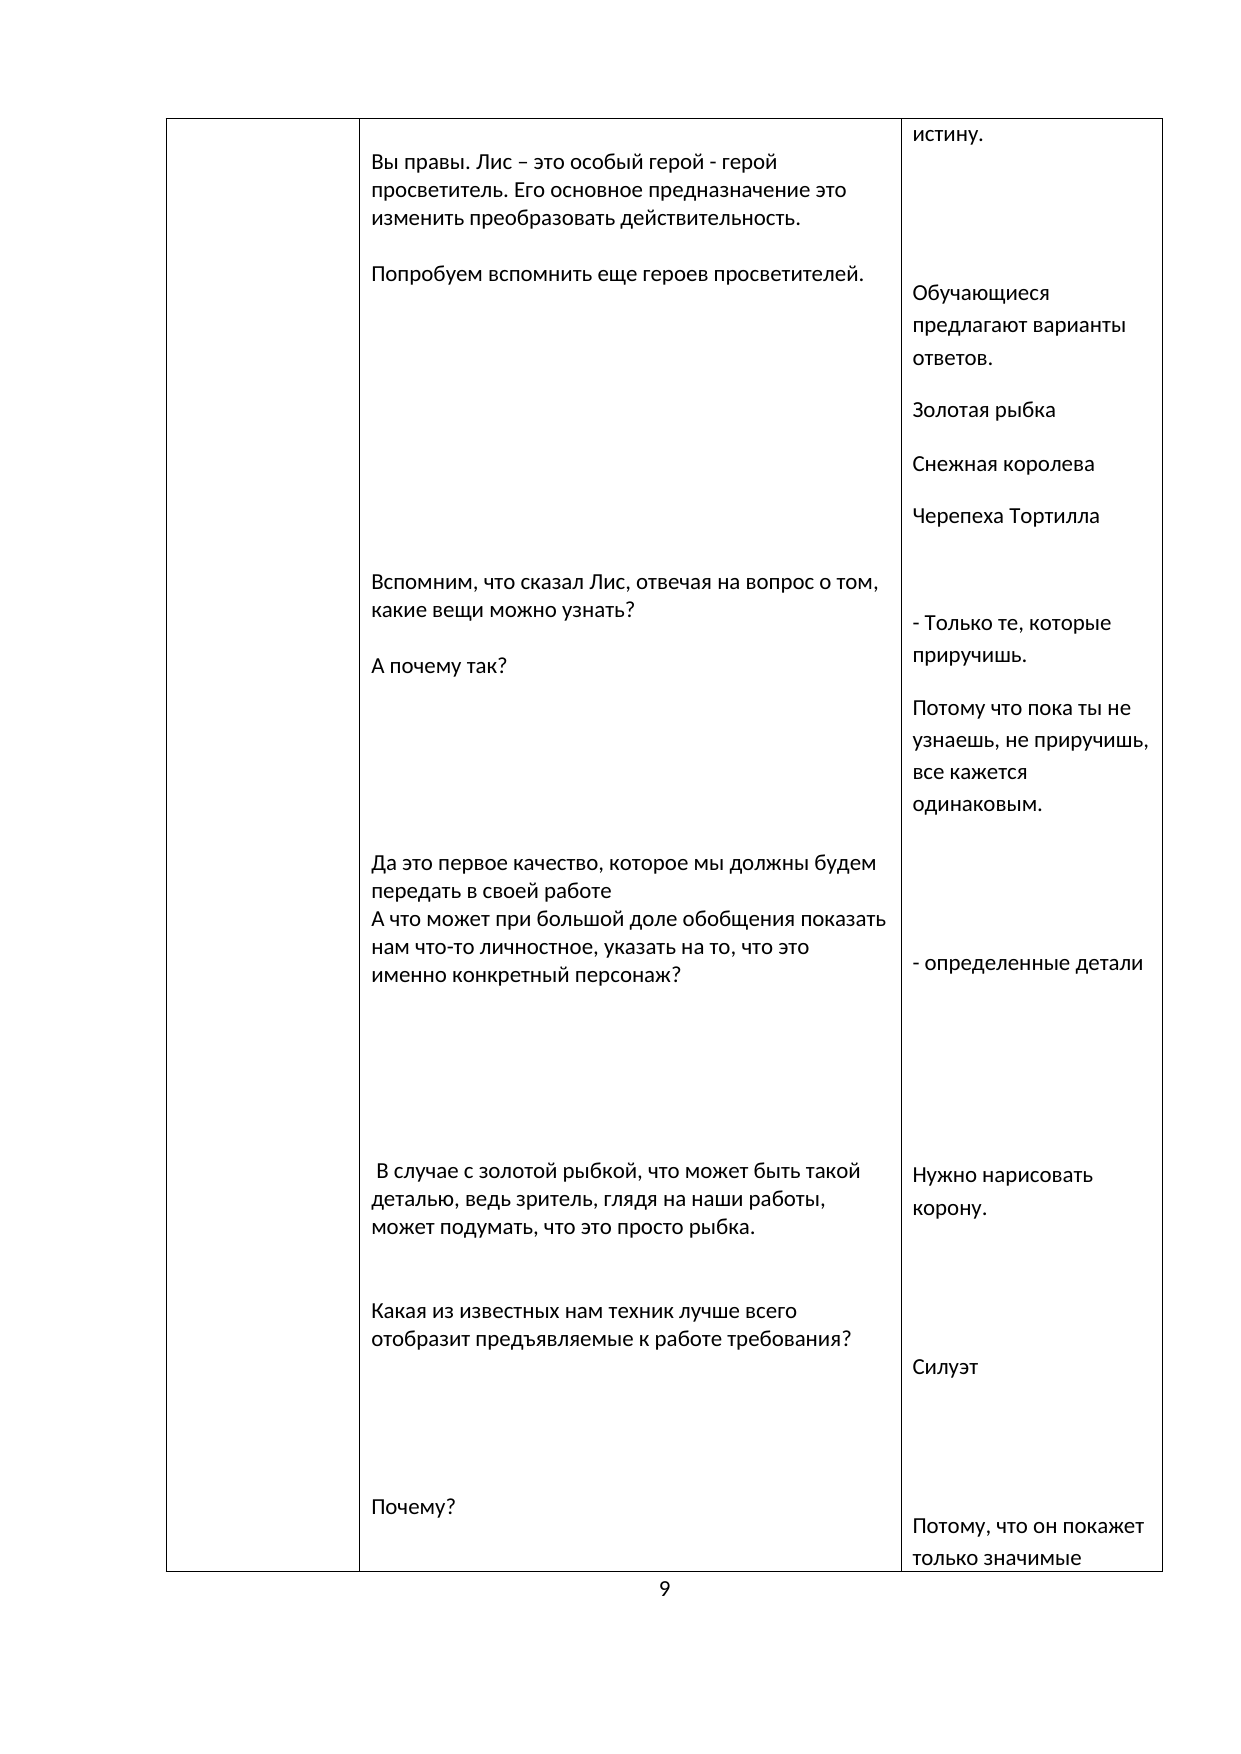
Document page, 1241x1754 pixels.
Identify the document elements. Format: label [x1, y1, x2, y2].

table_cell [902, 119, 1162, 1571]
table_cell [167, 119, 359, 1571]
table_cell [360, 119, 901, 1571]
